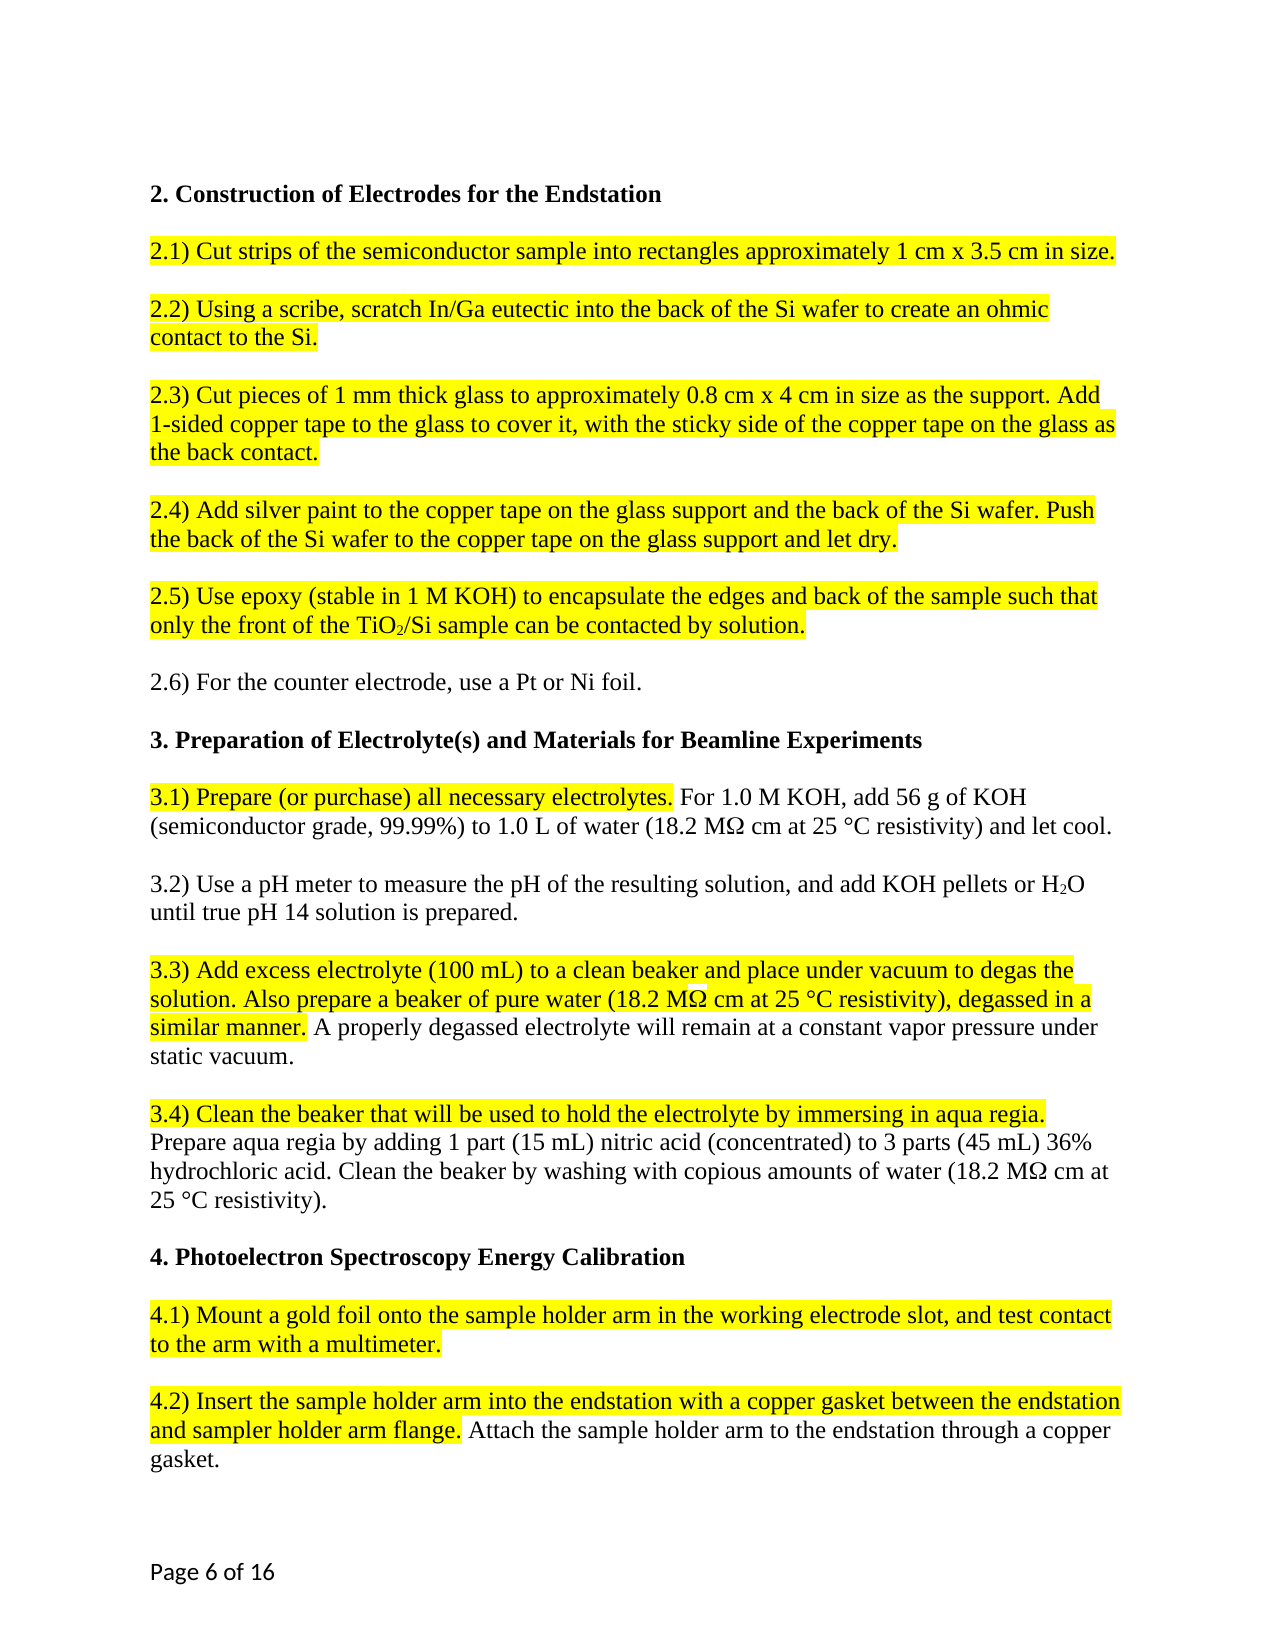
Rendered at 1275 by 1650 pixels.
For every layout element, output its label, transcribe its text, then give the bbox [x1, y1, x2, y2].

text 4.2) Insert the sample holder arm into the endstation with a copper gasket between the endstation and sampler holder arm flange. Attach the sample holder arm to the endstation through a copper gasket. [150, 1386, 1125, 1472]
text 2.4) Add silver paint to the copper tape on the glass support and the back of the Si wafer. Push the back of the Si wafer to the copper tape on the glass support and let dry. [898, 495, 1125, 552]
text 3.3) Add excess electrolyte (100 mL) to a clean beaker and place under vacuum to degas the solution. Also prepare a beaker of pure water (18.2 M cm at 25 °C resistivity), degassed in a similar manner. A properly degassed electrolyte will remain at a constant vapor pressure under static vacuum. [150, 955, 1125, 1070]
text 4.1) Mount a gold foil onto the sample holder arm in the working electrode slot, and test contact to the arm with a multimeter. [442, 1300, 1125, 1357]
text 3.2) Use a pH meter to measure the pH of the resulting solution, and add KOH pellets or H2O until true pH 14 solution is prepared. [150, 869, 1125, 926]
text 2.6) For the counter electrode, use a Pt or Ni foil. [150, 667, 1125, 696]
text 4. Photoelectron Spectroscopy Energy Calibration [150, 1242, 1125, 1271]
text 2.2) Using a scribe, scratch In/Ga eutectic into the back of the Si wafer to create an ohmic contact to the Si. [150, 294, 1125, 351]
text 2.5) Use epoxy (stable in 1 M KOH) to encapsulate the edges and back of the sample such that only the front of the TiO2/Si sample can be contacted by solution. [806, 581, 1125, 639]
text 2. Construction of Electrodes for the Endstation [150, 179, 1125, 207]
text 3. Preparation of Electrolyte(s) and Materials for Beamline Experiments [150, 725, 1125, 754]
text 2.3) Cut pieces of 1 mm thick glass to approximately 0.8 cm x 4 cm in size as the support. Add 1-sided copper tape to the glass to cover it, with the sticky side of the copper tape on the glass as the back contact. [150, 380, 1125, 466]
text 3.1) Prepare (or purchase) all necessary electrolytes. For 1.0 M KOH, add 56 g of KOH (semiconductor grade, 99.99%) to 1.0 L of water (18.2 M cm at 25 °C resistivity) and let cool. [150, 782, 1125, 840]
text 3.4) Clean the beaker that will be used to hold the electrolyte by immersing in aqua regia. Prepare aqua regia by adding 1 part (15 mL) nitric acid (concentrated) to 3 parts (45 mL) 36% hydrochloric acid. Clean the beaker by washing with copious amounts of water (18.2 M cm at 25 °C resistivity). [150, 1099, 1125, 1214]
